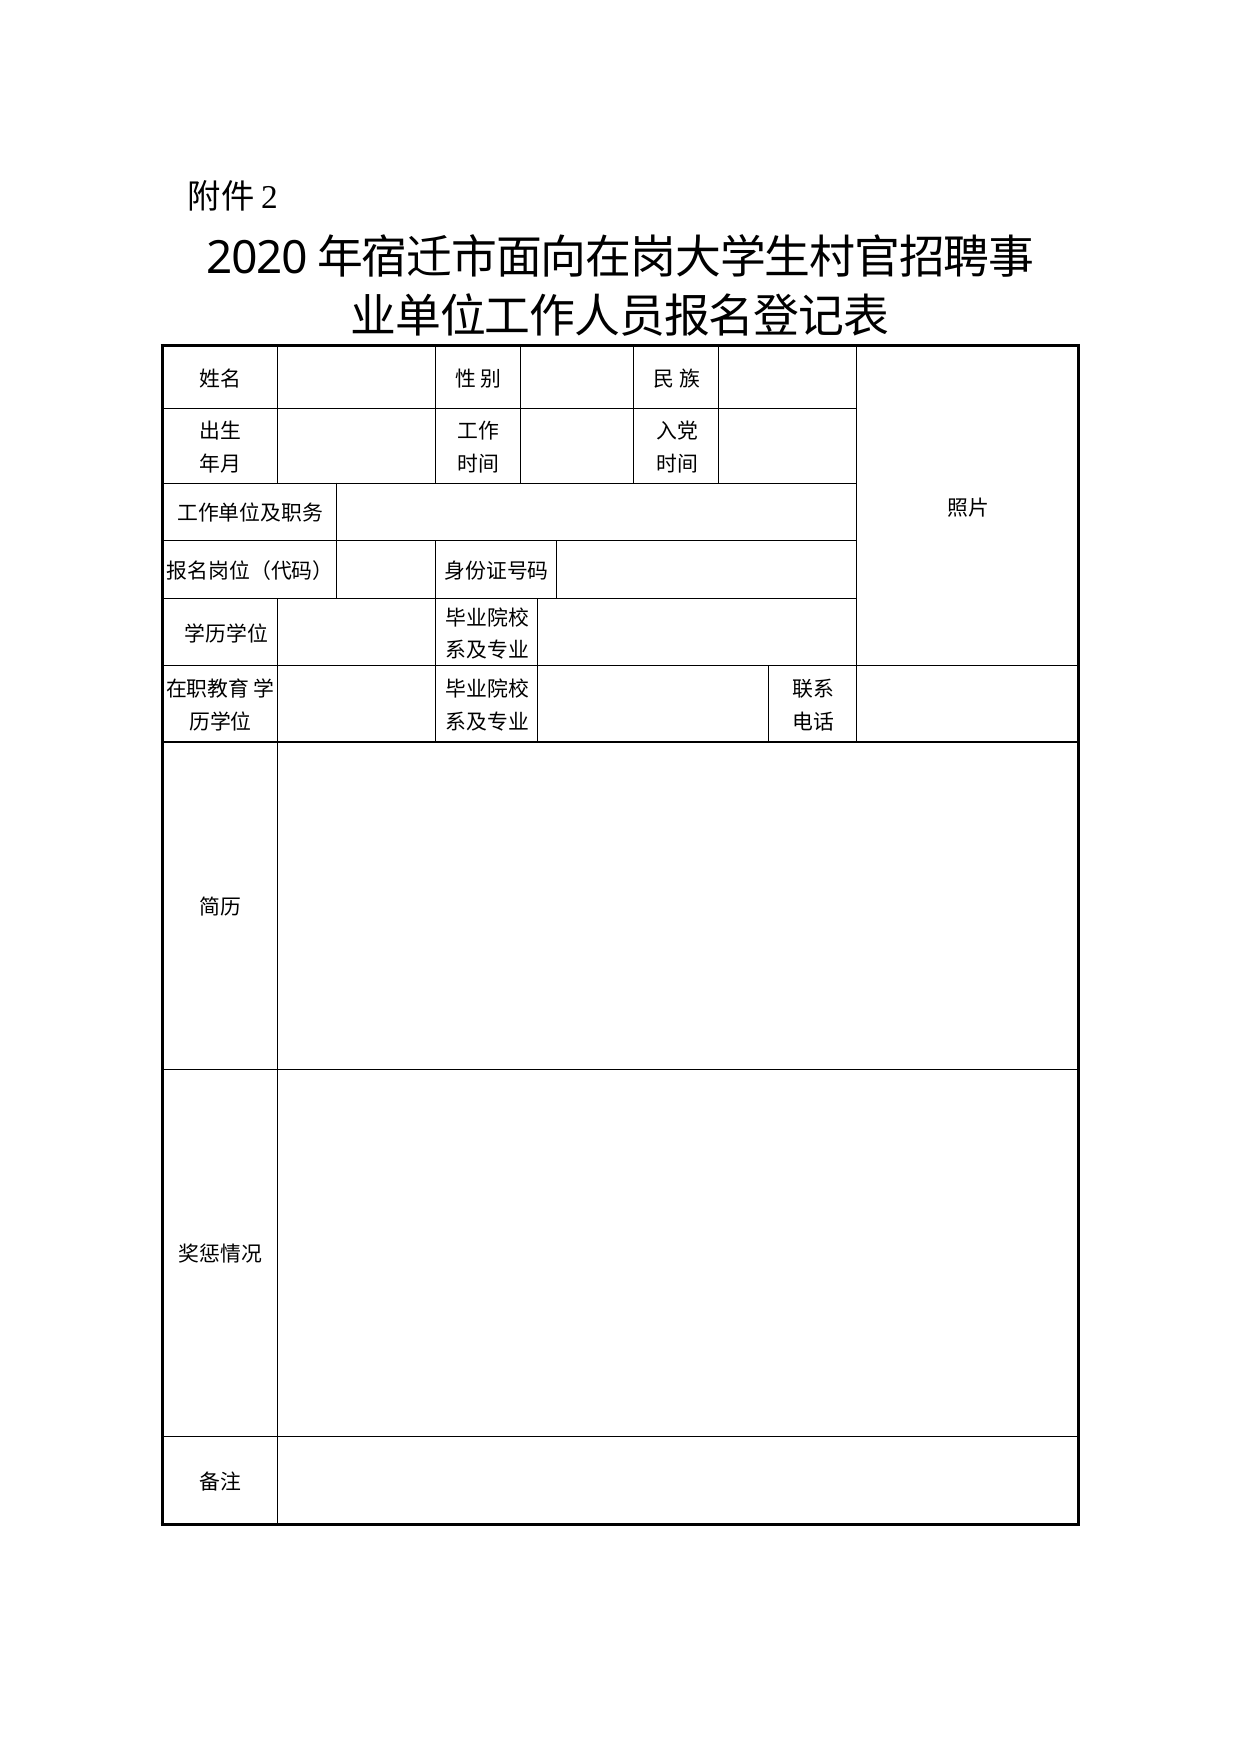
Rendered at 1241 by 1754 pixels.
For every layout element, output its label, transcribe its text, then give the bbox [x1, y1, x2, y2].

table_cell 毕业院校 系及专业 [436, 666, 537, 741]
table_cell [337, 541, 435, 598]
table_cell 出生 年月 [164, 409, 277, 482]
text 附件2 [187, 162, 1053, 227]
table_cell [278, 1070, 1077, 1436]
table_cell [538, 666, 768, 741]
table_cell [278, 1437, 1077, 1523]
table_header 姓名 [164, 347, 277, 408]
table_cell 奖惩情况 [164, 1070, 277, 1436]
table_cell 身份证号码 [436, 541, 556, 598]
table_cell [719, 409, 856, 482]
text 2020年宿迁市面向在岗大学生村官招聘事业单位工作人员报名登记表 [187, 227, 1053, 344]
table_cell [337, 484, 856, 540]
table_cell 工作单位及职务 [164, 484, 336, 540]
table_cell 备注 [164, 1437, 277, 1523]
table_header [521, 347, 633, 408]
table_header 照片 [857, 347, 1077, 665]
table_cell 学历学位 [164, 599, 277, 665]
table_cell [557, 541, 856, 598]
table_cell 入党 时间 [634, 409, 718, 482]
table_cell 报名岗位（代码） [164, 541, 336, 598]
table_cell [278, 666, 435, 741]
table_header 性 别 [436, 347, 520, 408]
table_cell [278, 599, 435, 665]
table_cell 在职教育 学历学位 [164, 666, 277, 741]
table_header 民 族 [634, 347, 718, 408]
table_cell [521, 409, 633, 482]
table_cell 联系 电话 [769, 666, 856, 741]
table_cell [857, 666, 1077, 741]
table_cell [278, 743, 1077, 1068]
table_cell 简历 [164, 743, 277, 1068]
table_header [278, 347, 435, 408]
table_cell 工作 时间 [436, 409, 520, 482]
table_header [719, 347, 856, 408]
table_cell 毕业院校 系及专业 [436, 599, 537, 665]
table_cell [538, 599, 856, 665]
table_cell [278, 409, 435, 482]
